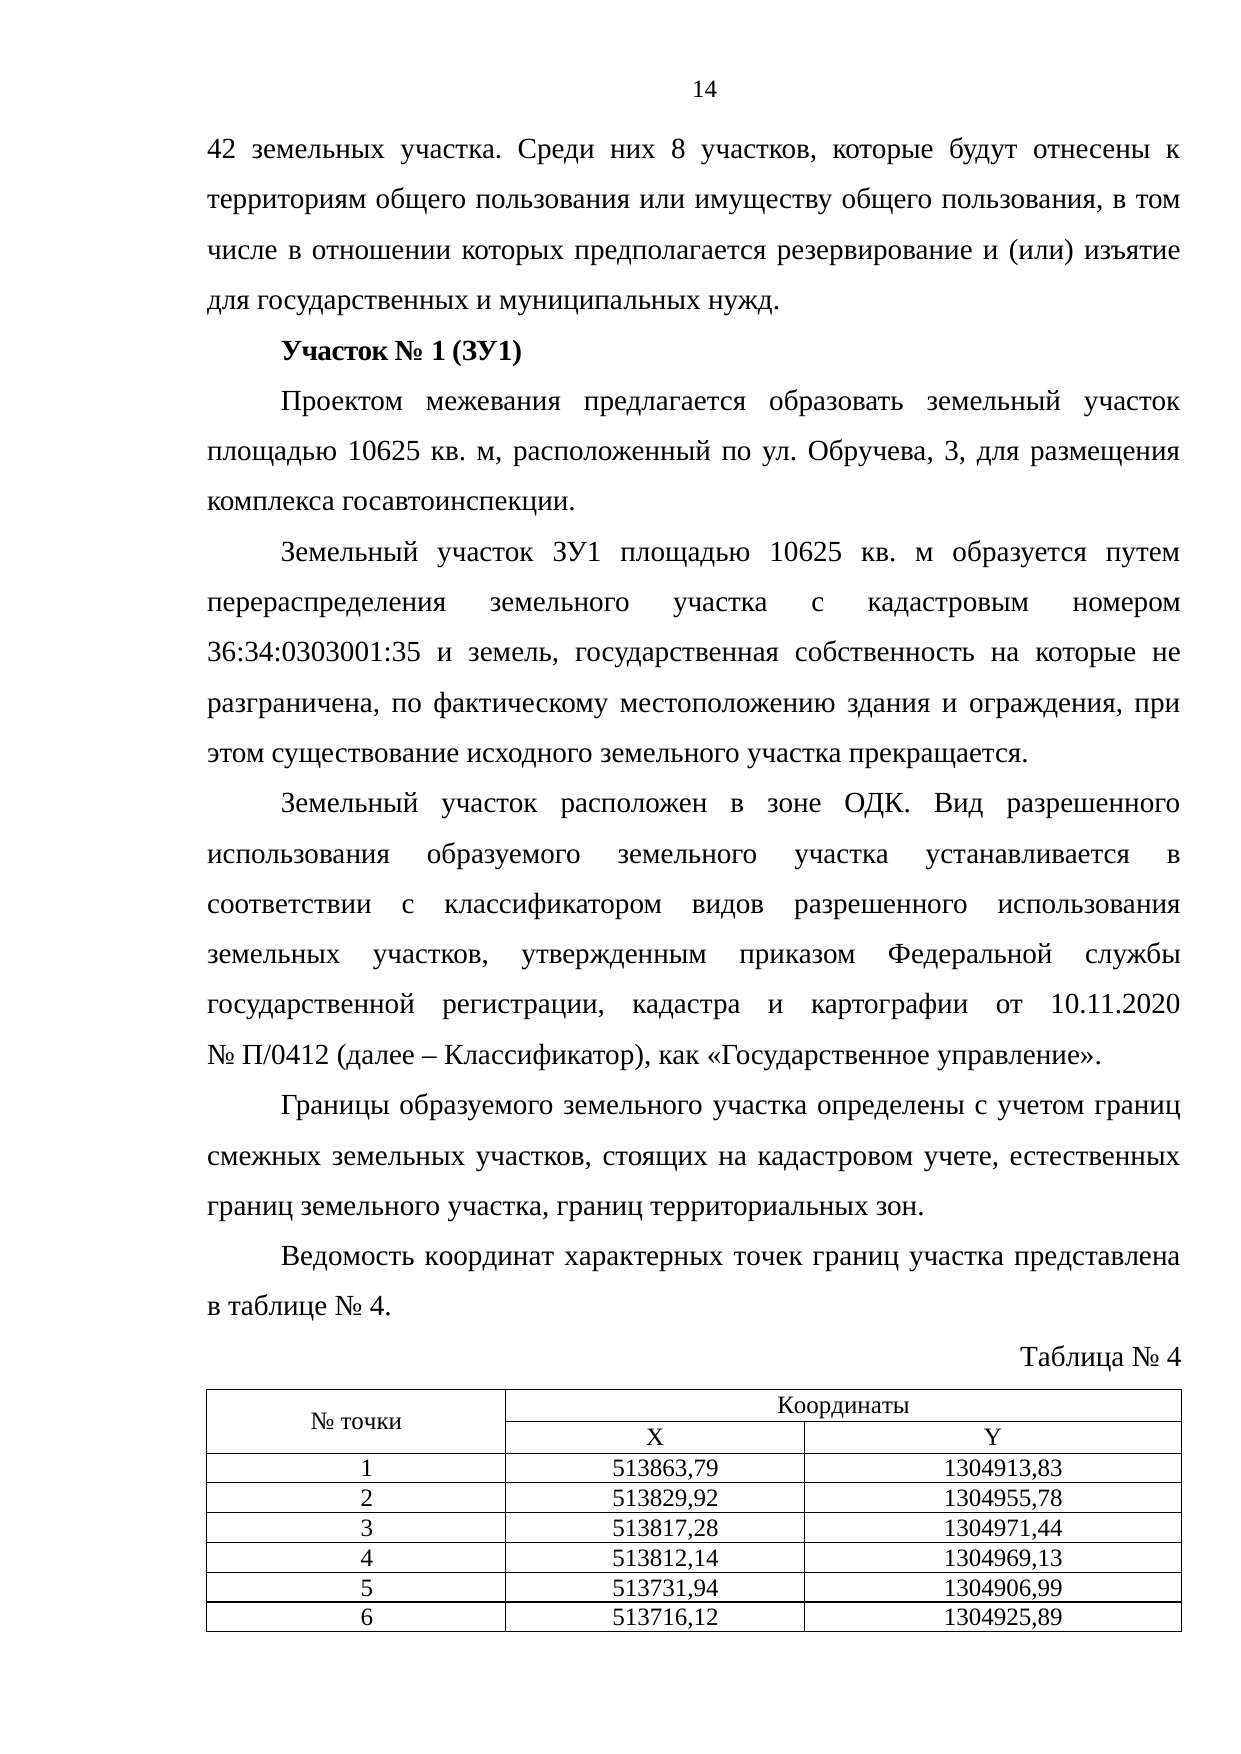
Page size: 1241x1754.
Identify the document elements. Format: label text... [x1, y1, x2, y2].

table_cell 4 [207, 1543, 505, 1572]
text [207, 131, 1181, 316]
table_cell 1304913,83 [805, 1454, 1181, 1482]
table_cell 513863,79 [506, 1454, 804, 1482]
table_cell 5 [207, 1573, 505, 1601]
table_cell 513716,12 [506, 1603, 804, 1631]
text Земельный участок расположен в зоне ОДК. Вид разрешенного использования образуемого земельного участка устанавливается в соответствии с классификатором видов разрешенного использования земельных участков, утвержденным приказом Федеральной службы государственной регистрации, кадастра и картографии от 10.11.2020 № П/0412 (далее – Классификатор), как «Государственное управление». [207, 785, 1181, 1071]
table_header Координаты [506, 1390, 1181, 1421]
table_cell Y [805, 1422, 1181, 1452]
text Ведомость координат характерных точек границ участка представлена в таблице № 4. [207, 1238, 1181, 1322]
text Земельный участок ЗУ1 площадью 10625 кв. м образуется путем перераспределения земельного участка с кадастровым номером 36:34:0303001:35 и земель, государственная собственность на которые не разграничена, по фактическому местоположению здания и ограждения, при этом существование исходного земельного участка прекращается. [207, 534, 1181, 769]
table_cell 2 [207, 1483, 505, 1512]
table_cell 1304906,99 [805, 1573, 1181, 1601]
table_cell 1304969,13 [805, 1543, 1181, 1572]
table_cell 1304955,78 [805, 1483, 1181, 1512]
table_cell 513829,92 [506, 1483, 804, 1512]
table_cell 1304925,89 [805, 1603, 1181, 1631]
table_cell 513817,28 [506, 1513, 804, 1542]
table_cell 6 [207, 1603, 505, 1631]
table_header № точки [207, 1390, 505, 1452]
table_cell 513731,94 [506, 1573, 804, 1601]
text Участок № 1 (ЗУ1) [207, 333, 1181, 366]
text Границы образуемого земельного участка определены с учетом границ смежных земельных участков, стоящих на кадастровом учете, естественных границ земельного участка, границ территориальных зон. [207, 1087, 1181, 1221]
table_cell X [506, 1422, 804, 1452]
table_cell 513812,14 [506, 1543, 804, 1572]
table_cell 1 [207, 1454, 505, 1482]
table_cell 1304971,44 [805, 1513, 1181, 1542]
text Таблица № 4 [207, 1339, 1181, 1372]
text Проектом межевания предлагается образовать земельный участок площадью 10625 кв. м, расположенный по ул. Обручева, 3, для размещения комплекса госавтоинспекции. [207, 383, 1181, 517]
table_cell 3 [207, 1513, 505, 1542]
